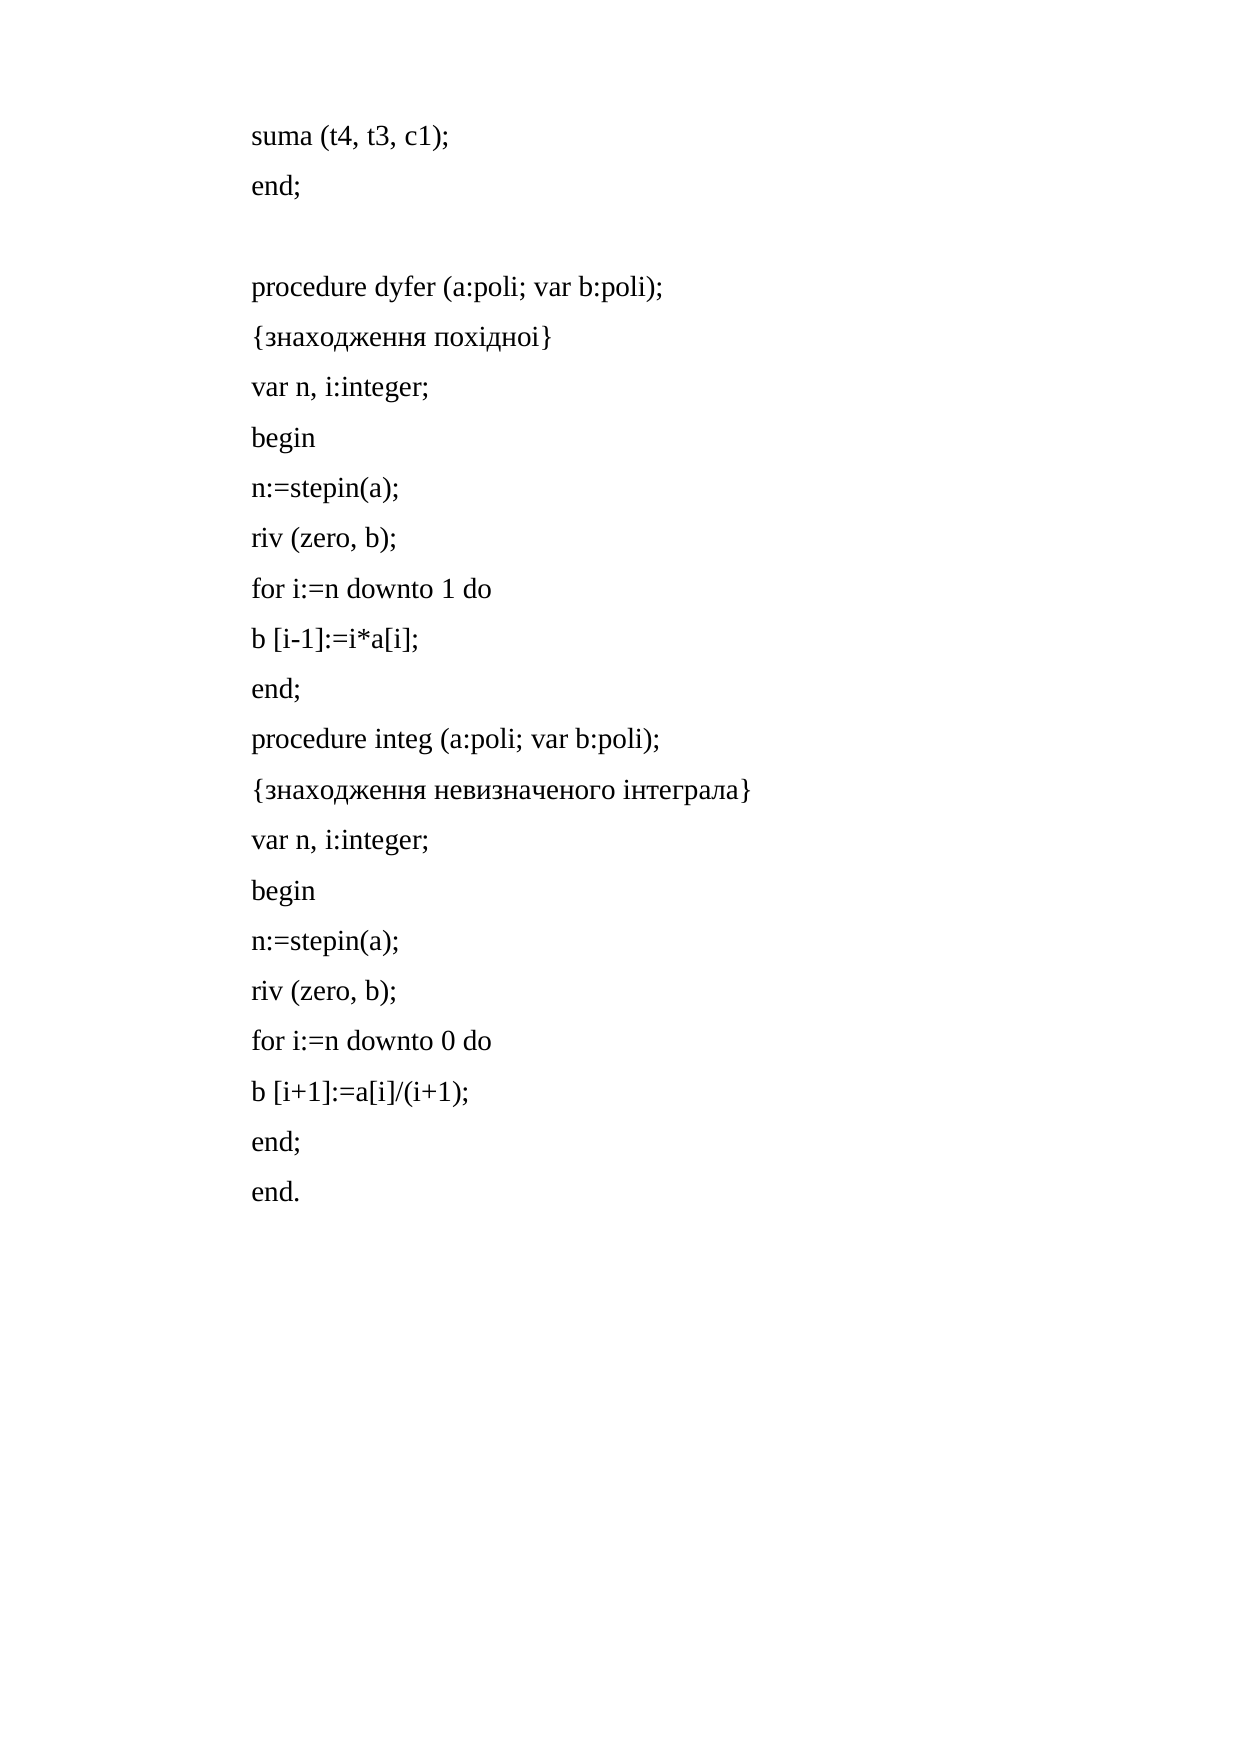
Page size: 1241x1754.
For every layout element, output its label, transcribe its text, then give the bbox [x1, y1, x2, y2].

text for i:=n downto 0 do [177, 1024, 1152, 1057]
text var n, i:integer; [177, 370, 1152, 403]
text {знаходження похiдноi} [177, 319, 1152, 353]
text {знаходження невизначеного iнтеграла} [177, 772, 1152, 806]
text begin [177, 420, 1152, 453]
text for i:=n downto 1 do [177, 571, 1152, 604]
text n:=stepin(a); [177, 470, 1152, 504]
text riv (zero, b); [177, 973, 1152, 1007]
text end. [177, 1175, 1152, 1208]
text n:=stepin(a); [177, 923, 1152, 957]
text procedure dyfer (a:poli; var b:poli); [177, 269, 1152, 303]
text b [i+1]:=a[i]/(i+1); [177, 1074, 1152, 1108]
text end; [177, 672, 1152, 705]
text end; [177, 168, 1152, 202]
text var n, i:integer; [177, 822, 1152, 856]
text suma (t4, t3, c1); [177, 118, 1152, 152]
text begin [177, 873, 1152, 906]
text end; [177, 1124, 1152, 1158]
text riv (zero, b); [177, 521, 1152, 554]
text procedure integ (a:poli; var b:poli); [177, 722, 1152, 755]
text b [i-1]:=i*a[i]; [177, 621, 1152, 655]
